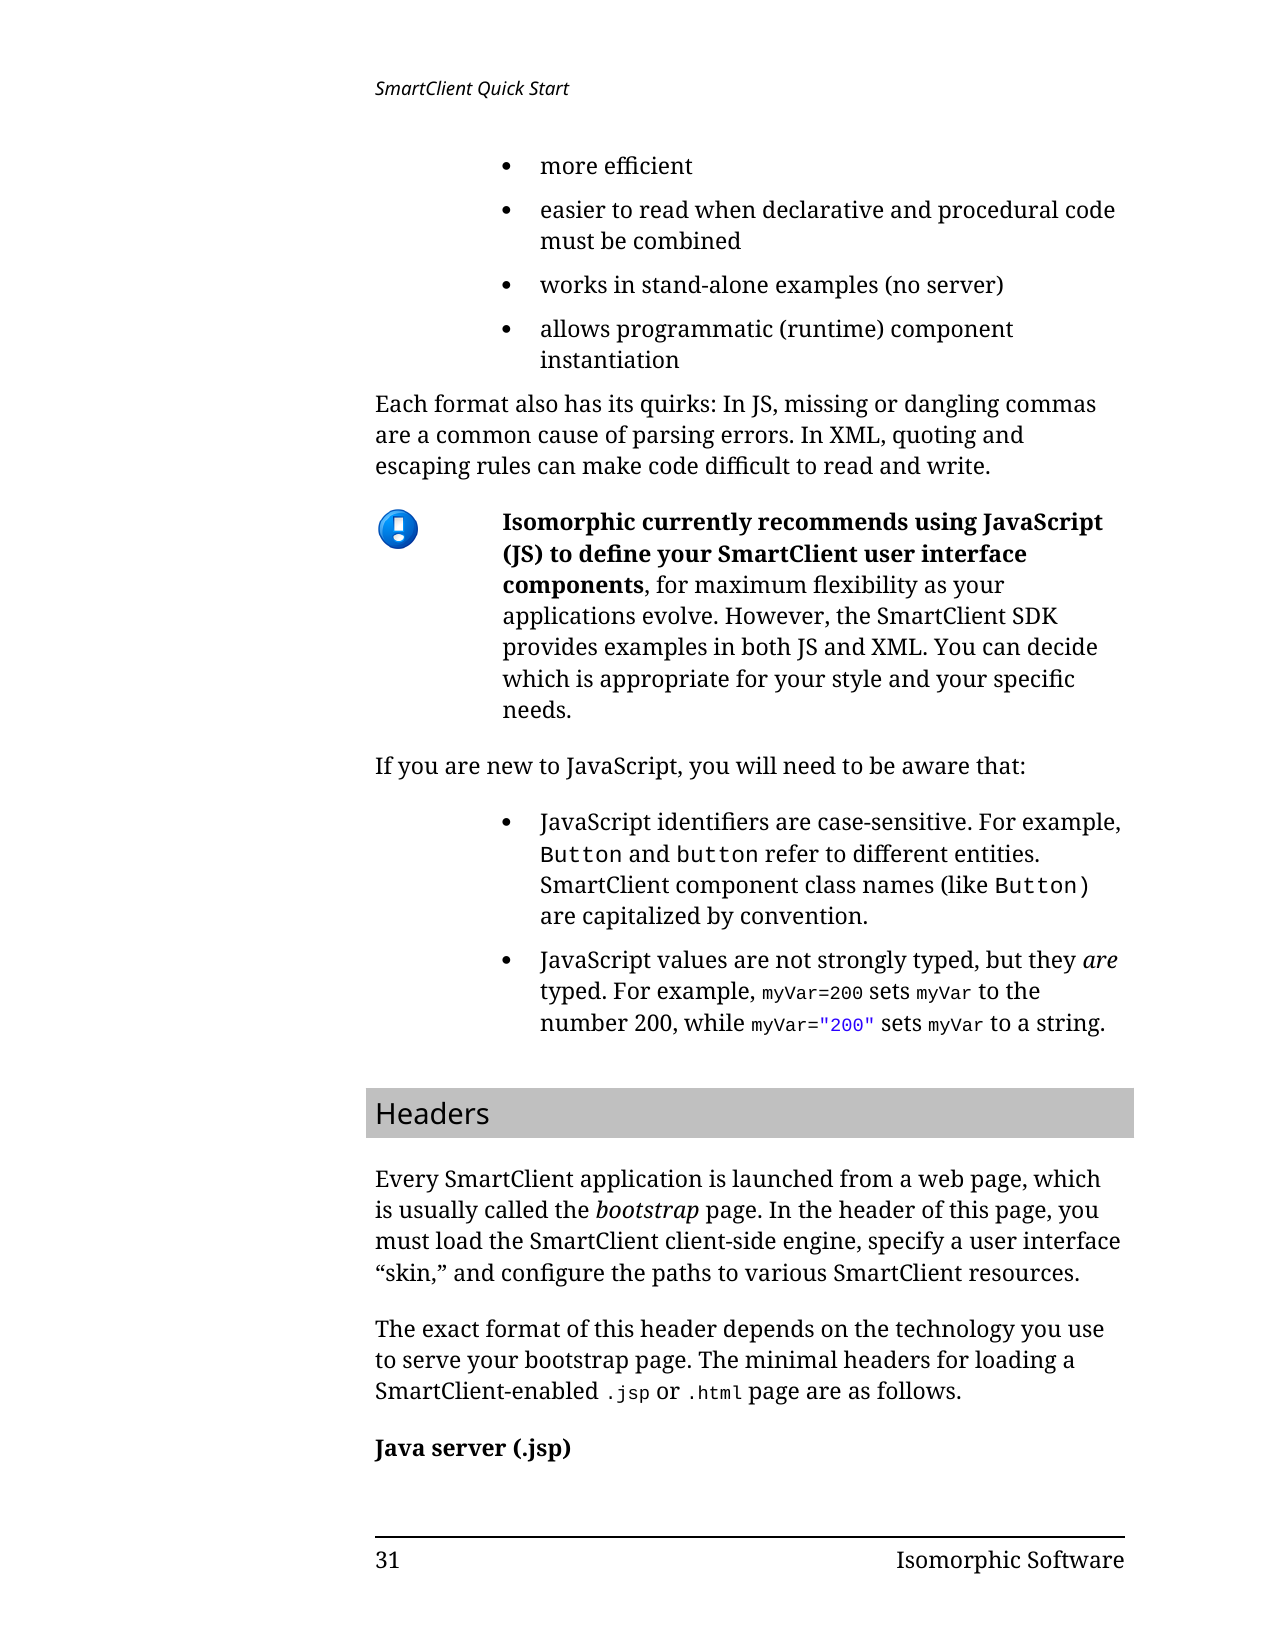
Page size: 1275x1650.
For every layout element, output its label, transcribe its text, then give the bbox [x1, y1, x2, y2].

text Each format also has its quirks: In JS, missing or dangling commas are a common cause of parsing errors. In XML, quoting and escaping rules can make code difficult to read and write. [375, 387, 1125, 481]
text If you are new to JavaScript, you will need to be aware that: [375, 750, 1125, 781]
text easier to read when declarative and procedural code must be combined [502, 194, 1125, 256]
text The exact format of this header depends on the technology you use to serve your bootstrap page. The minimal headers for loading a SmartClient-enabled .jsp or .html page are as follows. [375, 1313, 1125, 1407]
text JavaScript values are not strongly typed, but they are typed. For example, myVar=200 sets myVar to the number 200, while myVar="200" sets myVar to a string. [502, 944, 1125, 1038]
text more efficient [502, 150, 1125, 181]
text Headers [367, 1089, 1133, 1137]
text Isomorphic currently recommends using JavaScript (JS) to define your SmartClient user interface components, for maximum flexibility as your applications evolve. However, the SmartClient SDK provides examples in both JS and XML. You can decide which is appropriate for your style and your specific needs. [502, 506, 1125, 725]
picture [375, 506, 420, 551]
text allows programmatic (runtime) component instantiation [502, 312, 1125, 375]
text works in stand-alone examples (no server) [502, 269, 1125, 300]
text Java server (.jsp) [375, 1432, 1125, 1463]
text Every SmartClient application is launched from a web page, which is usually called the bootstrap page. In the header of this page, you must load the SmartClient client-side engine, specify a user interface “skin,” and configure the paths to various SmartClient resources. [375, 1163, 1125, 1288]
text JavaScript identifiers are case-sensitive. For example, Button and button refer to different entities. SmartClient component class names (like Button) are capitalized by convention. [502, 806, 1125, 931]
